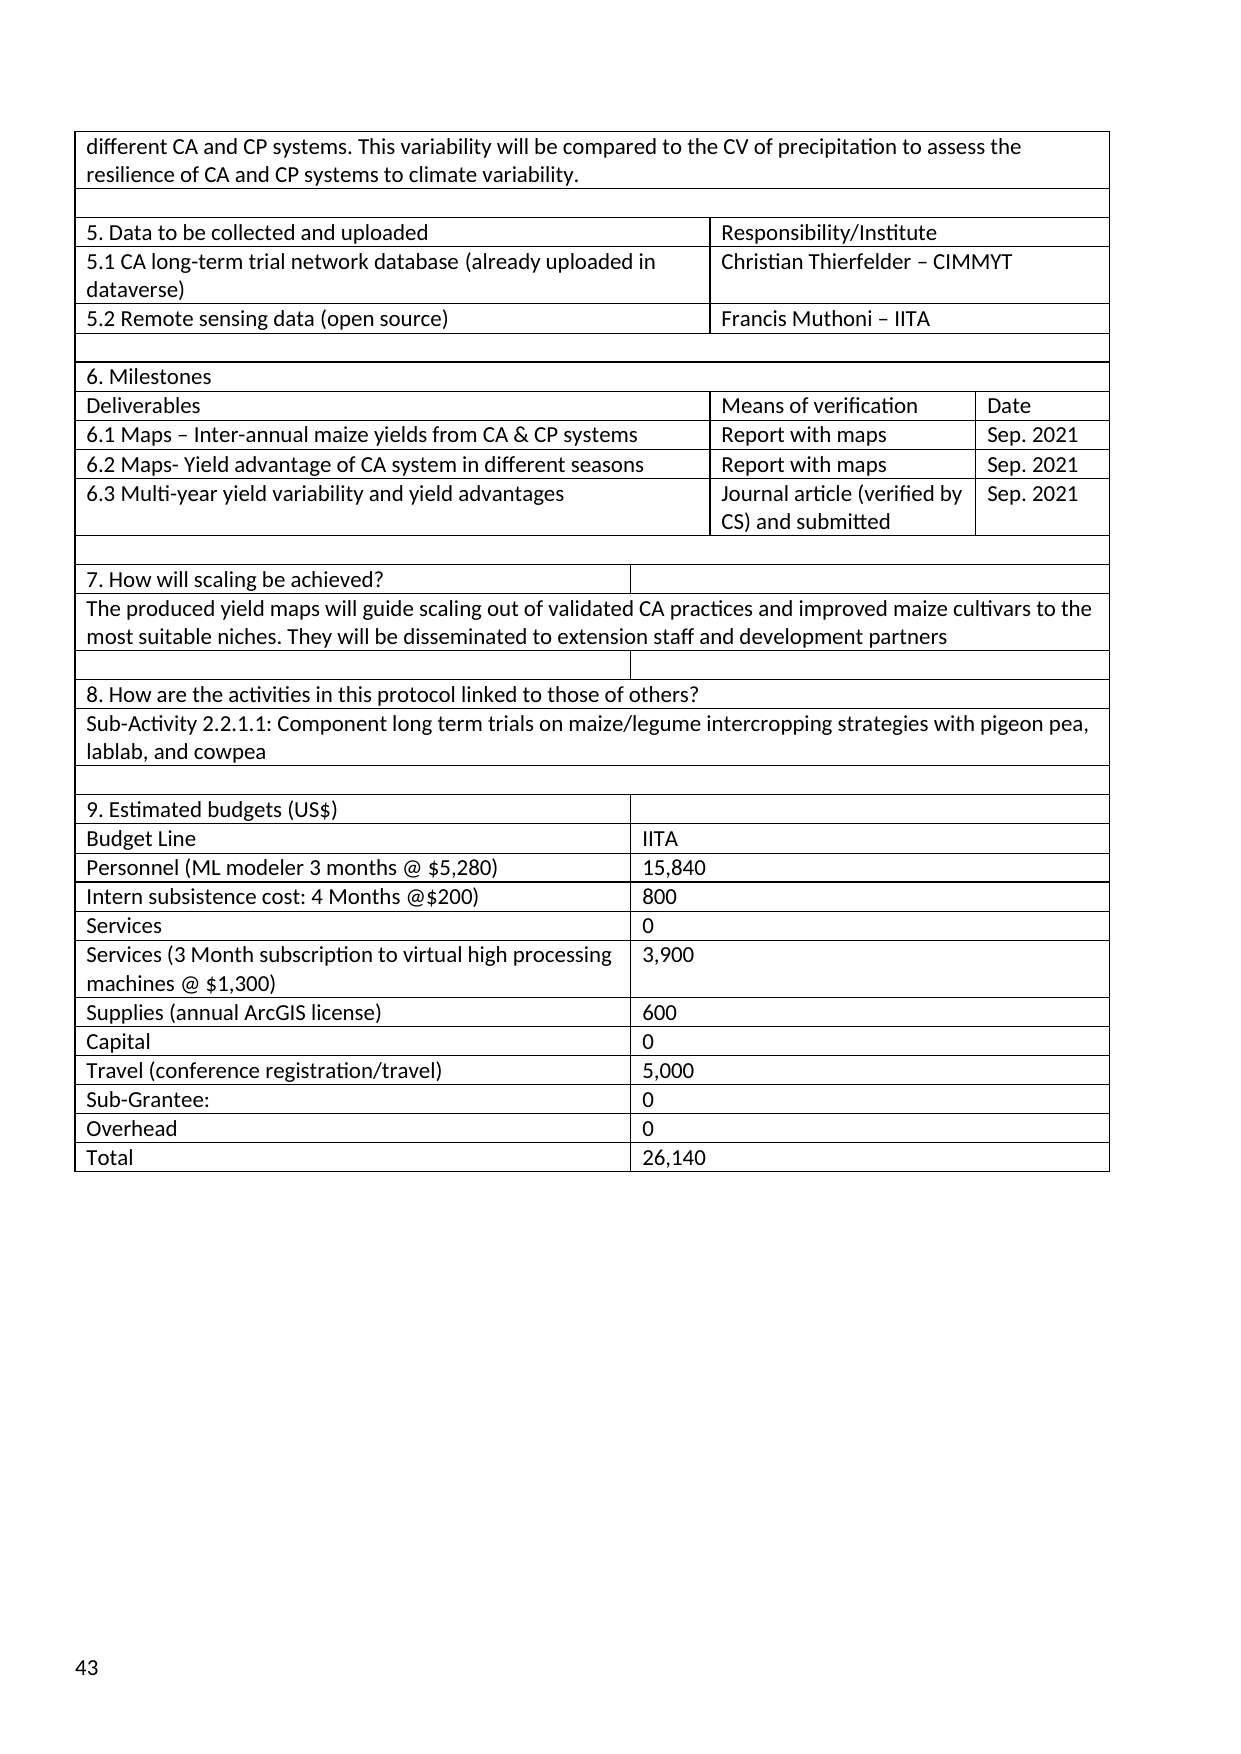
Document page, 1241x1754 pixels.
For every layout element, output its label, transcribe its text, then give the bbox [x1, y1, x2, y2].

table_cell Francis Muthoni – IITA [711, 304, 1109, 332]
table_cell Personnel (ML modeler 3 months @ $5,280) [76, 854, 630, 881]
table_cell Christian Thierfelder – CIMMYT [711, 247, 1109, 303]
table_cell Supplies (annual ArcGIS license) [76, 998, 630, 1026]
table_cell 0 [631, 1114, 1109, 1142]
table_cell Responsibility/Institute [711, 218, 1109, 246]
table_cell [76, 651, 630, 679]
table_cell Services (3 Month subscription to virtual high processing machines @ $1,300) [76, 941, 630, 997]
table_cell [76, 132, 1109, 188]
table_cell 5.1 CA long-term trial network database (already uploaded in dataverse) [76, 247, 709, 303]
table_cell 9. Estimated budgets (US$) [76, 795, 630, 823]
table_cell Overhead [76, 1114, 630, 1142]
table_cell Date [976, 392, 1109, 419]
table_cell Means of verification [711, 392, 975, 419]
table_cell 8. How are the activities in this protocol linked to those of others? [76, 680, 1109, 708]
table_cell Journal article (verified by CS) and submitted [711, 479, 975, 535]
table_cell [76, 766, 1109, 794]
table_cell [631, 565, 1109, 593]
table_cell Sub-Grantee: [76, 1085, 630, 1113]
table_cell Travel (conference registration/travel) [76, 1056, 630, 1084]
table_cell Report with maps [711, 421, 975, 449]
table_cell 6.1 Maps – Inter-annual maize yields from CA & CP systems [76, 421, 709, 449]
table_cell [76, 334, 1109, 361]
table_cell 15,840 [631, 854, 1109, 881]
table_cell [76, 536, 1109, 564]
table_cell [631, 795, 1109, 823]
table_cell Sep. 2021 [976, 450, 1109, 478]
table_cell Sep. 2021 [976, 421, 1109, 449]
table_cell 7. How will scaling be achieved? [76, 565, 630, 593]
table_cell 3,900 [631, 941, 1109, 997]
table_cell 600 [631, 998, 1109, 1026]
table_cell 5. Data to be collected and uploaded [76, 218, 709, 246]
table_cell 26,140 [631, 1143, 1109, 1171]
table_cell [631, 651, 1109, 679]
table_cell 0 [631, 1027, 1109, 1055]
table_cell Total [76, 1143, 630, 1171]
table_cell Capital [76, 1027, 630, 1055]
table_cell 6.3 Multi-year yield variability and yield advantages [76, 479, 709, 535]
table_cell 800 [631, 883, 1109, 911]
table_cell Report with maps [711, 450, 975, 478]
table_cell Intern subsistence cost: 4 Months @$200) [76, 883, 630, 911]
table_cell Deliverables [76, 392, 709, 419]
table_cell Budget Line [76, 824, 630, 852]
table_cell 5.2 Remote sensing data (open source) [76, 304, 709, 332]
table_cell IITA [631, 824, 1109, 852]
table_cell The produced yield maps will guide scaling out of validated CA practices and improved maize cultivars to the most suitable niches. They will be disseminated to extension staff and development partners [76, 594, 1109, 650]
table_cell 6.2 Maps- Yield advantage of CA system in different seasons [76, 450, 709, 478]
table_cell [76, 189, 1109, 217]
table_cell Services [76, 912, 630, 939]
table_cell Sep. 2021 [976, 479, 1109, 535]
table_cell 5,000 [631, 1056, 1109, 1084]
table_cell 0 [631, 1085, 1109, 1113]
table_cell 6. Milestones [76, 363, 1109, 391]
table_cell Sub-Activity 2.2.1.1: Component long term trials on maize/legume intercropping strategies with pigeon pea, lablab, and cowpea [76, 709, 1109, 765]
table_cell 0 [631, 912, 1109, 939]
